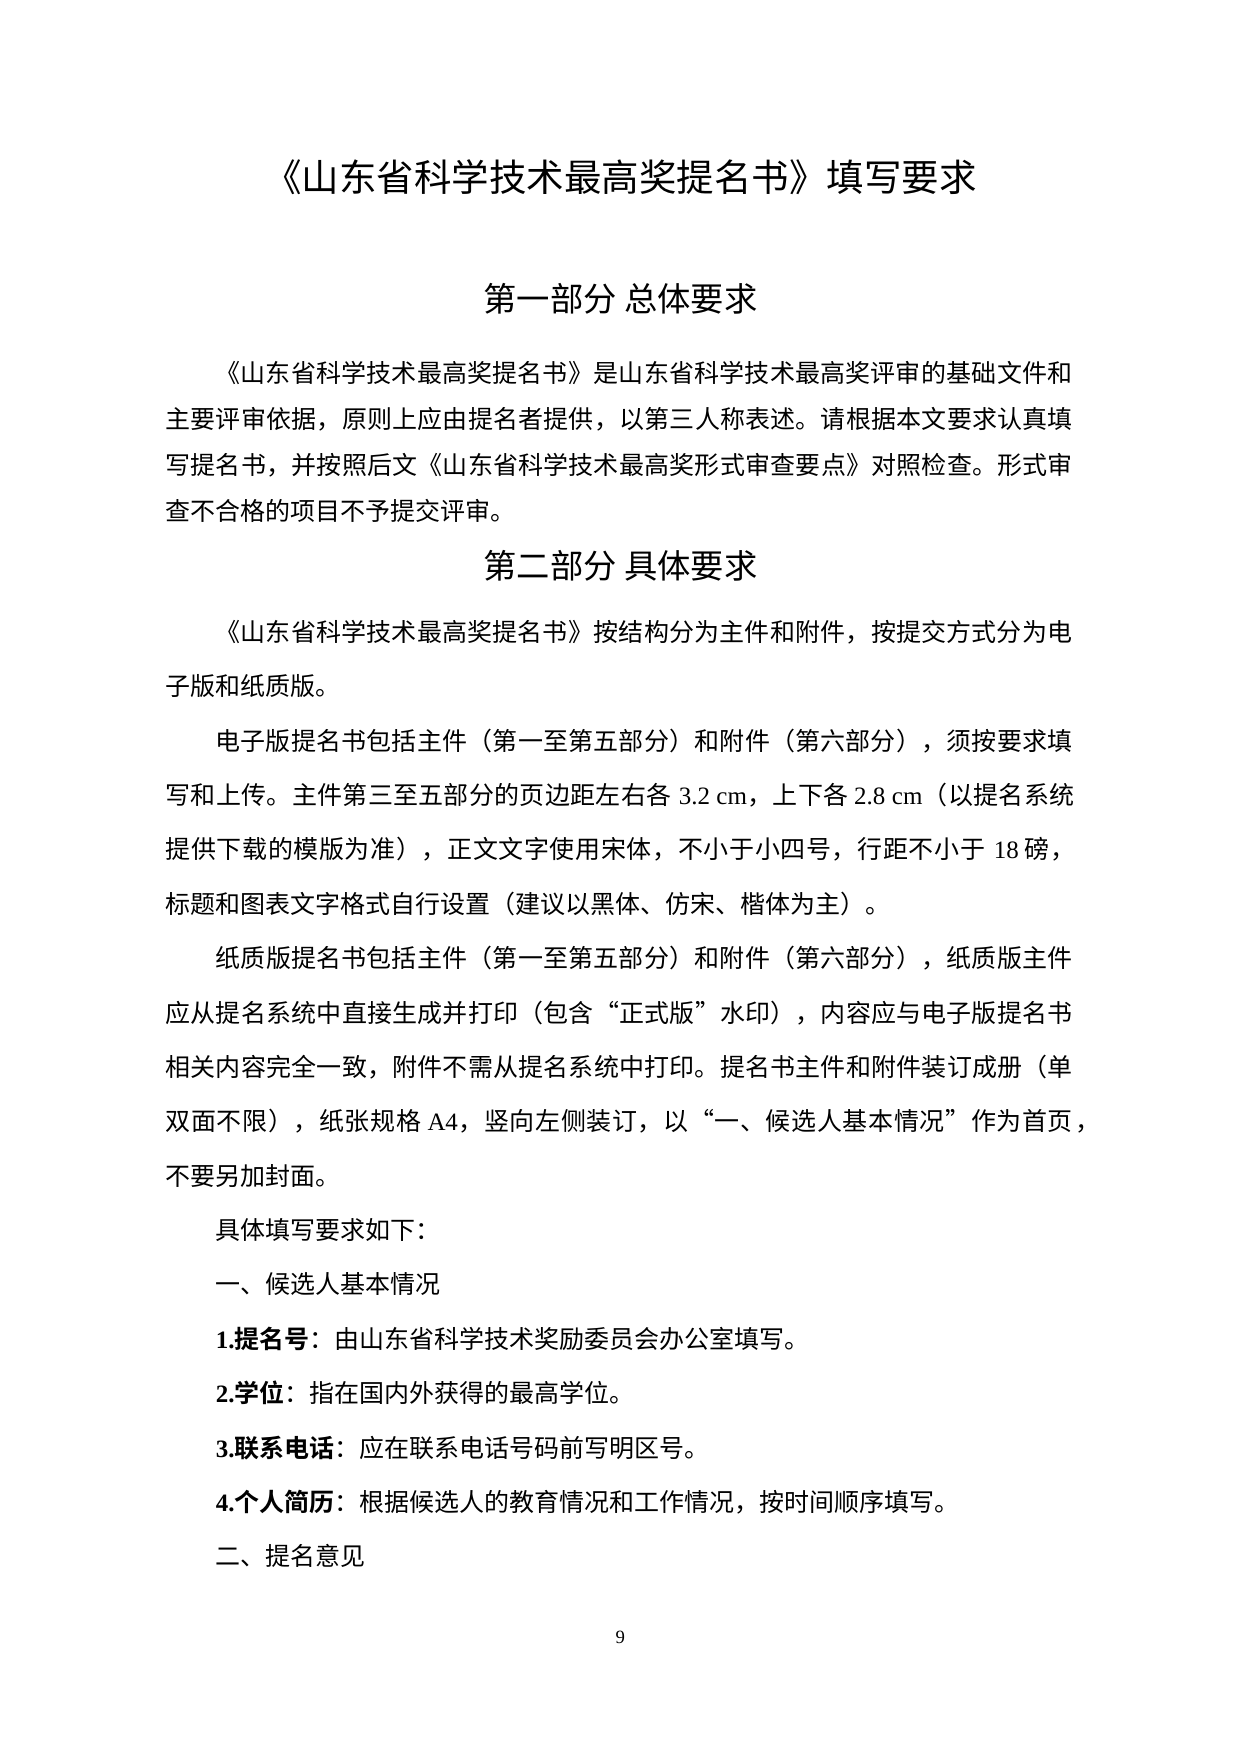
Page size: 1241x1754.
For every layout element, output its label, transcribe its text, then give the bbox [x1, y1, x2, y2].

text 二、提名意见 [165, 1537, 1075, 1573]
text 具体填写要求如下： [165, 1211, 1075, 1247]
text 电子版提名书包括主件（第一至第五部分）和附件（第六部分），须按要求填写和上传。主件第三至五部分的页边距左右各3.2 cm，上下各2.8 cm（以提名系统提供下载的模版为准），正文文字使用宋体，不小于小四号，行距不小于18磅，标题和图表文字格式自行设置（建议以黑体、仿宋、楷体为主）。 [165, 721, 1075, 921]
text 2.学位：指在国内外获得的最高学位。 [165, 1374, 1075, 1410]
text 纸质版提名书包括主件（第一至第五部分）和附件（第六部分），纸质版主件应从提名系统中直接生成并打印（包含“正式版”水印），内容应与电子版提名书相关内容完全一致，附件不需从提名系统中打印。提名书主件和附件装订成册（单双面不限），纸张规格A4，竖向左侧装订，以“一、候选人基本情况”作为首页，不要另加封面。 [165, 939, 1075, 1192]
text 《山东省科学技术最高奖提名书》按结构分为主件和附件，按提交方式分为电子版和纸质版。 [165, 612, 1075, 703]
text 一、候选人基本情况 [165, 1265, 1075, 1301]
text 1.提名号：由山东省科学技术奖励委员会办公室填写。 [165, 1319, 1075, 1356]
text 4.个人简历：根据候选人的教育情况和工作情况，按时间顺序填写。 [165, 1482, 1075, 1519]
text 《山东省科学技术最高奖提名书》填写要求 [165, 148, 1075, 202]
text 第二部分 具体要求 [165, 542, 1075, 587]
text 3.联系电话：应在联系电话号码前写明区号。 [165, 1428, 1075, 1464]
text 第一部分 总体要求 [165, 275, 1075, 321]
text 《山东省科学技术最高奖提名书》是山东省科学技术最高奖评审的基础文件和主要评审依据，原则上应由提名者提供，以第三人称表述。请根据本文要求认真填写提名书，并按照后文《山东省科学技术最高奖形式审查要点》对照检查。形式审查不合格的项目不予提交评审。 [165, 346, 1075, 529]
